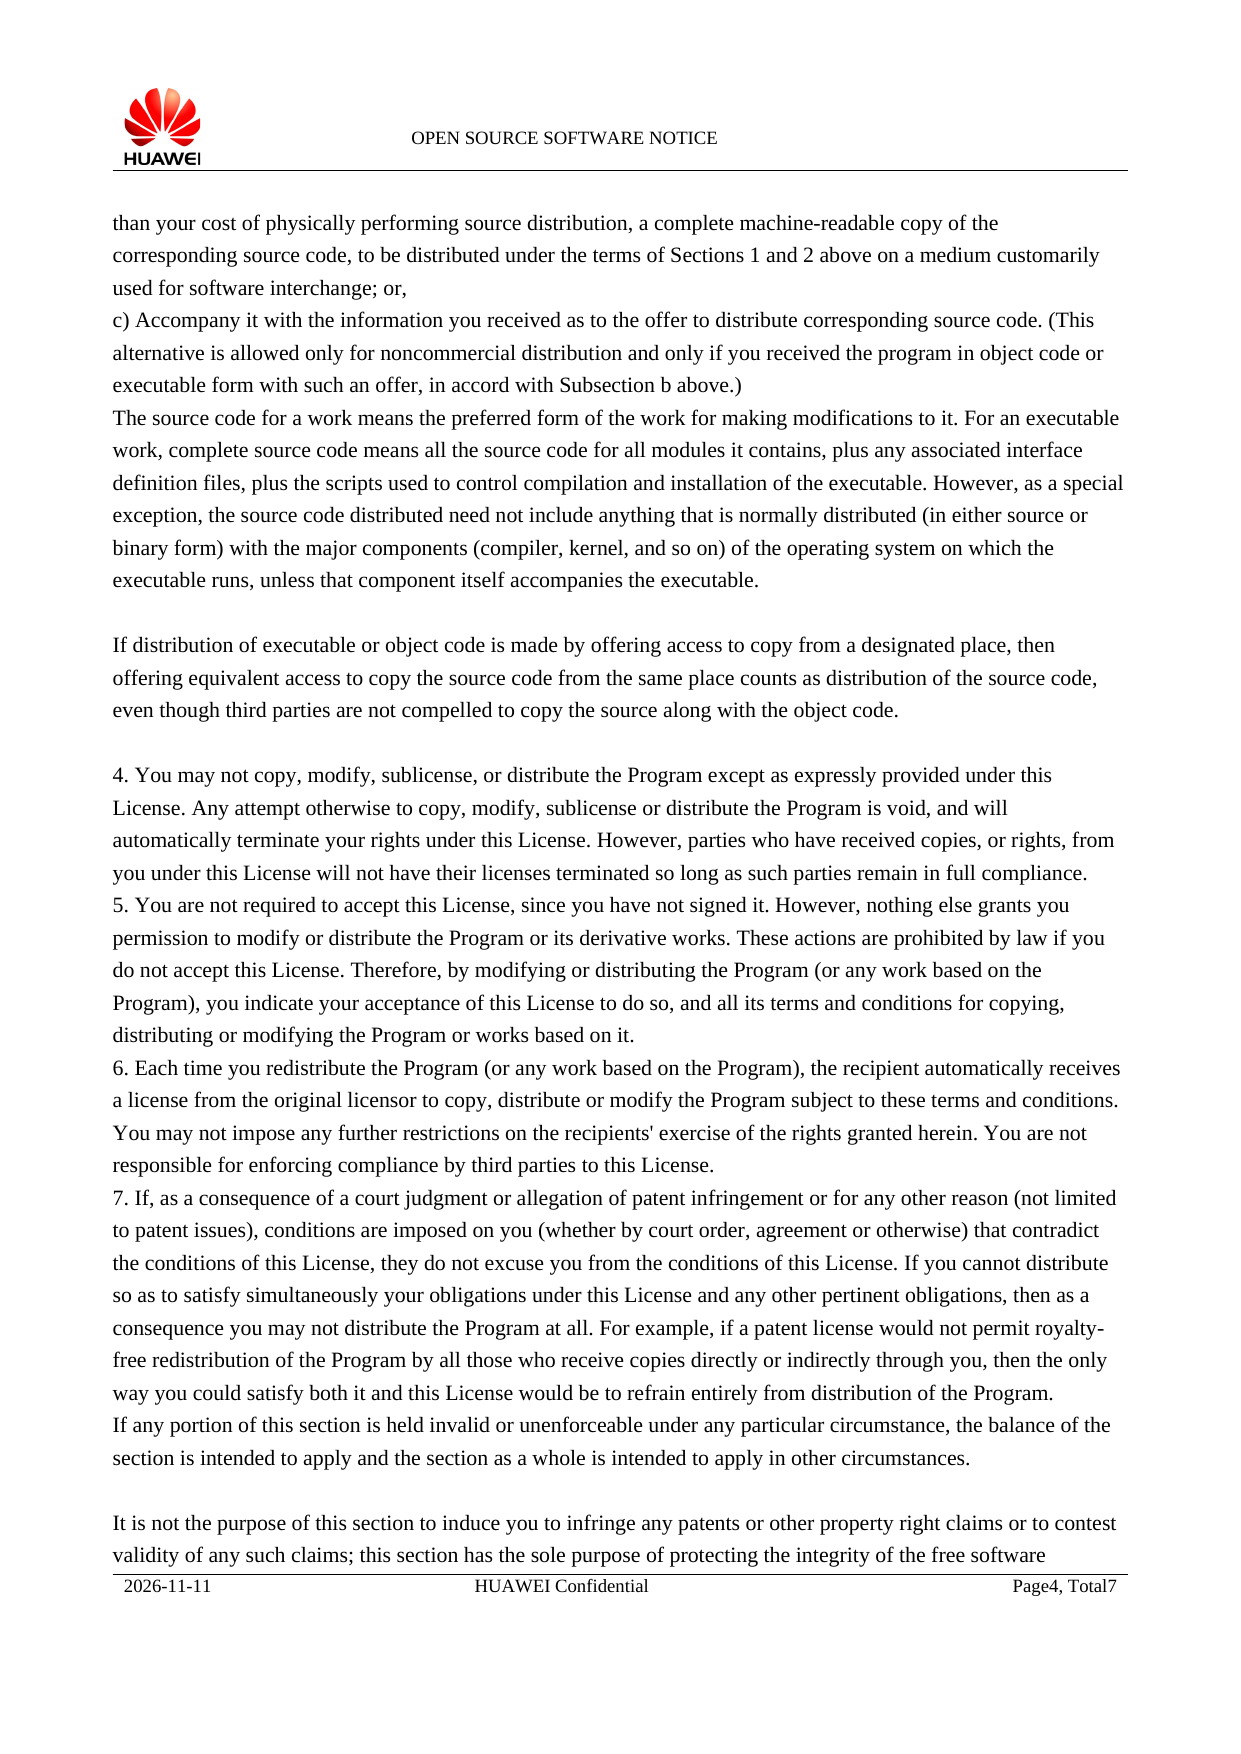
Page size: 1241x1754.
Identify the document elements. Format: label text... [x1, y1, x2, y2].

picture [124, 88, 201, 165]
